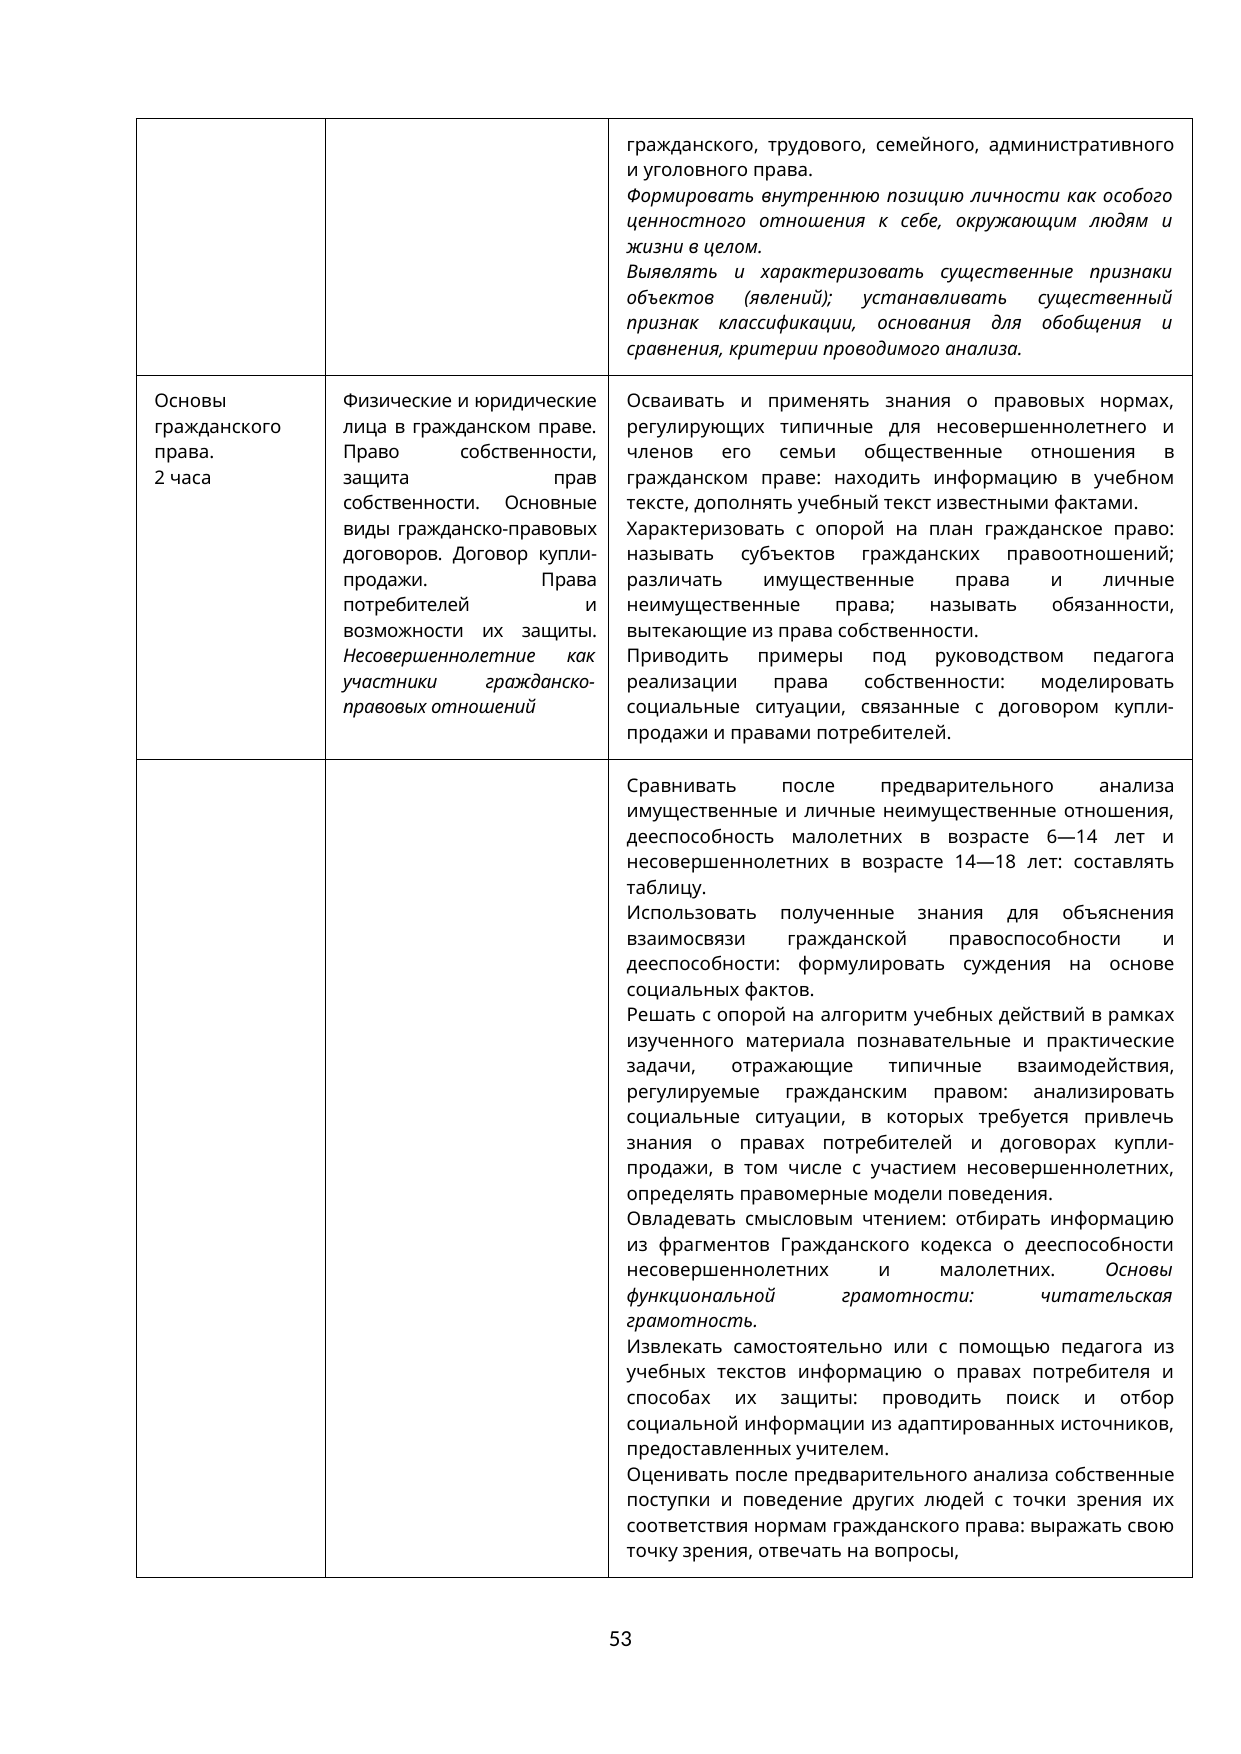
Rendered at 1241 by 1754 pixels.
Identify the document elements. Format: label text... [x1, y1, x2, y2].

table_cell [609, 119, 1192, 375]
table_cell [326, 119, 608, 375]
table_cell Основы гражданского права. 2 часа [137, 376, 325, 759]
table_cell [137, 760, 325, 1577]
table_cell [326, 760, 608, 1577]
table_cell Физические и юридические лица в гражданском праве. Право собственности, защита прав собственности. Основные виды гражданско-правовых договоров. Договор купли-продажи. Права потребителей и возможности их защиты. Несовершеннолетние как участники гражданско-правовых отношений [326, 376, 608, 759]
table_cell [137, 119, 325, 375]
table_cell Сравнивать после предварительного анализа имущественные и личные неимущественные отношения, дееспособность малолетних в возрасте 6—14 лет и несовершеннолетних в возрасте 14—18 лет: составлять таблицу. Использовать полученные знания для объяснения взаимосвязи гражданской правоспособности и дееспособности: формулировать суждения на основе социальных фактов. Решать с опорой на алгоритм учебных действий в рамках изученного материала познавательные и практические задачи, отражающие типичные взаимодействия, регулируемые гражданским правом: анализировать социальные ситуации, в которых требуется привлечь знания о правах потребителей и договорах купли-продажи, в том числе с участием несовершеннолетних, определять правомерные модели поведения. Овладевать смысловым чтением: отбирать информацию из фрагментов Гражданского кодекса о дееспособности несовершеннолетних и малолетних. Основы функциональной грамотности: читательская грамотность. Извлекать самостоятельно или с помощью педагога из учебных текстов информацию о правах потребителя и способах их защиты: проводить поиск и отбор социальной информации из адаптированных источников, предоставленных учителем. Оценивать после предварительного анализа собственные поступки и поведение других людей с точки зрения их соответствия нормам гражданского права: выражать свою точку зрения, отвечать на вопросы, [609, 760, 1192, 1577]
table_cell Осваивать и применять знания о правовых нормах, регулирующих типичные для несовершеннолетнего и членов его семьи общественные отношения в гражданском праве: находить информацию в учебном тексте, дополнять учебный текст известными фактами. Характеризовать с опорой на план гражданское право: называть субъектов гражданских правоотношений; различать имущественные права и личные неимущественные права; называть обязанности, вытекающие из права собственности. Приводить примеры под руководством педагога реализации права собственности: моделировать социальные ситуации, связанные с договором купли-продажи и правами потребителей. [609, 376, 1192, 759]
